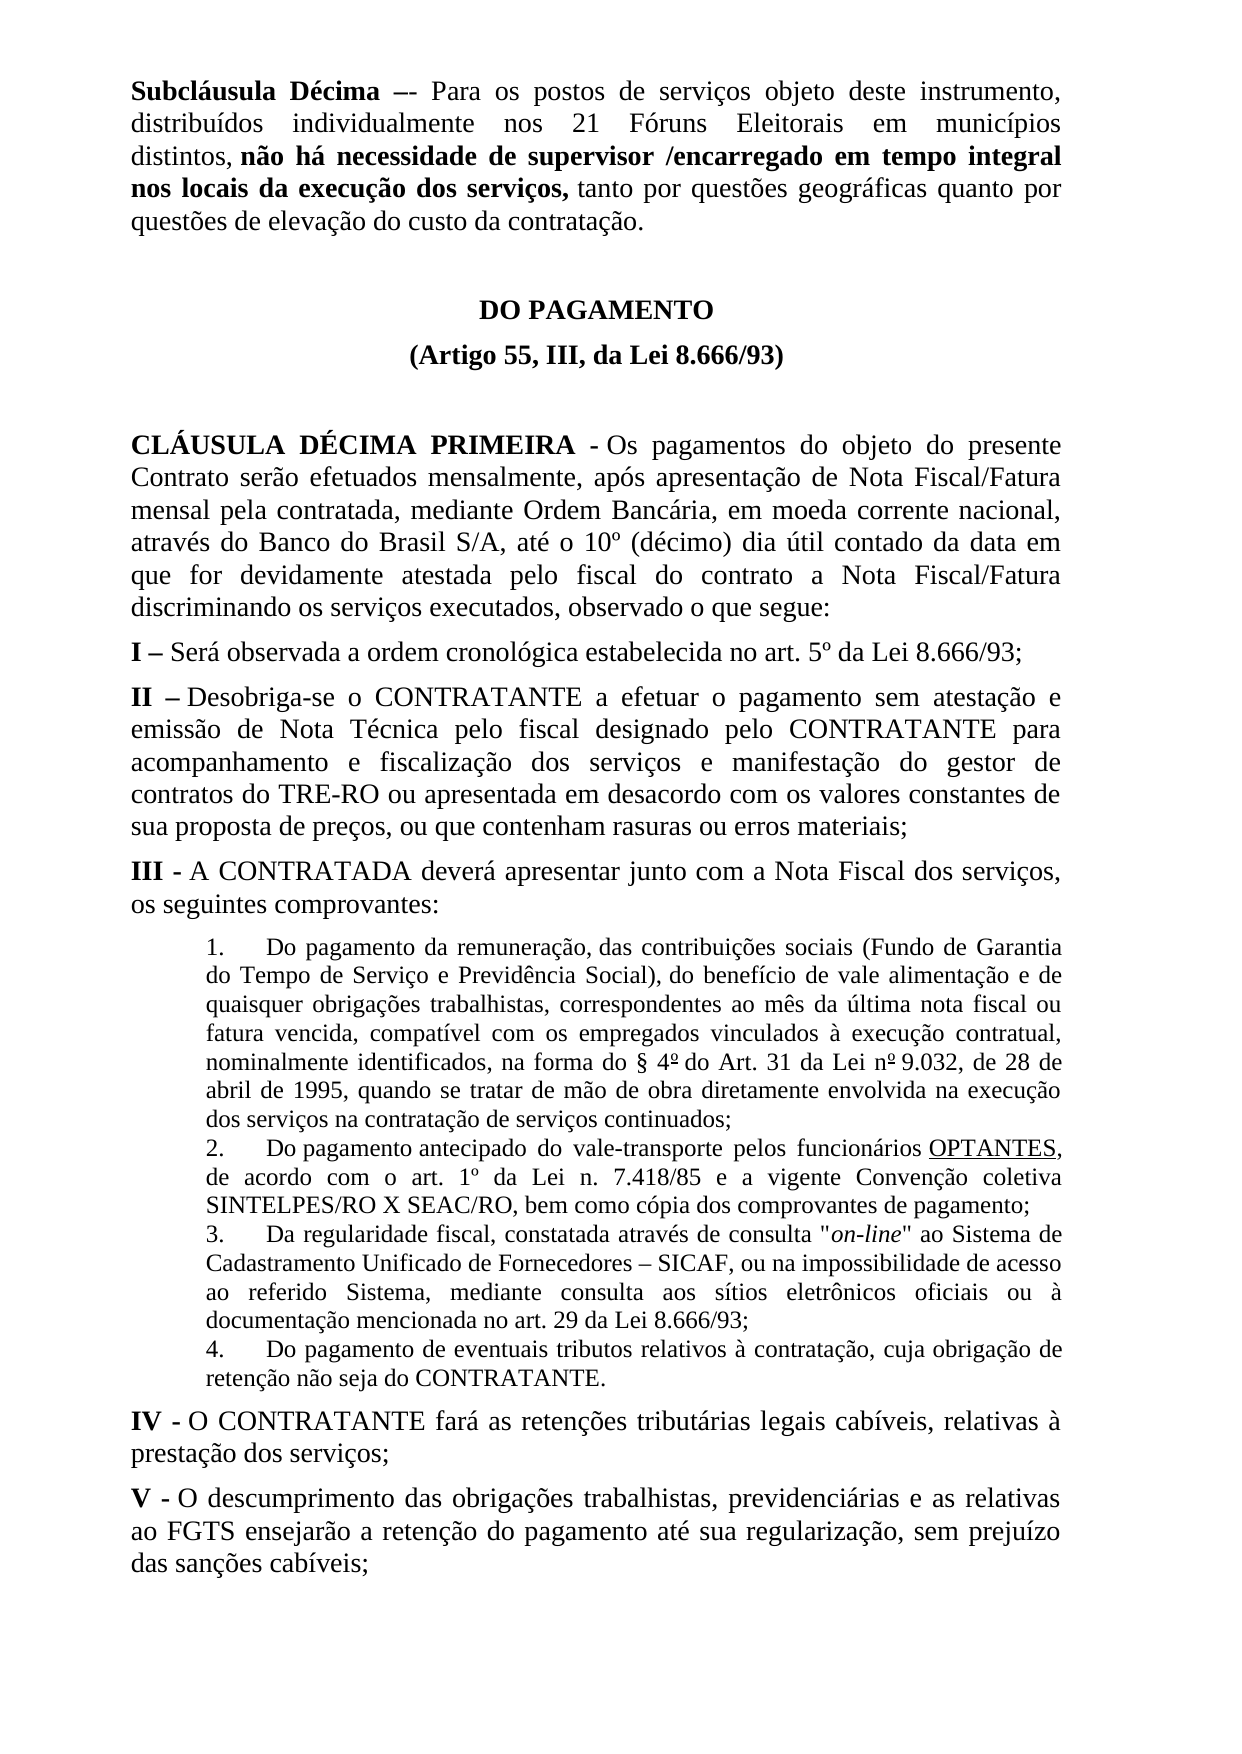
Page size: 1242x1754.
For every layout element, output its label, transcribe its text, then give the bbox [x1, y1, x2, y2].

text IV - O CONTRATANTE fará as retenções tributárias legais cabíveis, relativas à prestação dos serviços; [131, 1404, 1062, 1469]
list Do pagamento de eventuais tributos relativos à contratação, cuja obrigação de retenção não seja do CONTRATANTE. [206, 1334, 1062, 1392]
text I – Será observada a ordem cronológica estabelecida no art. 5º da Lei 8.666/93; [131, 635, 1062, 667]
text DO PAGAMENTO [131, 293, 1062, 326]
list Da regularidade fiscal, constatada através de consulta "on-line" ao Sistema de Cadastramento Unificado de Fornecedores – SICAF, ou na impossibilidade de acesso ao referido Sistema, mediante consulta aos sítios eletrônicos oficiais ou à documentação mencionada no art. 29 da Lei 8.666/93; [206, 1219, 1062, 1334]
text III - A CONTRATADA deverá apresentar junto com a Nota Fiscal dos serviços, os seguintes comprovantes: [131, 854, 1062, 919]
list Do pagamento da remuneração, das contribuições sociais (Fundo de Garantia do Tempo de Serviço e Previdência Social), do benefício de vale alimentação e de quaisquer obrigações trabalhistas, correspondentes ao mês da última nota fiscal ou fatura vencida, compatível com os empregados vinculados à execução contratual, nominalmente identificados, na forma do § 4º do Art. 31 da Lei nº 9.032, de 28 de abril de 1995, quando se tratar de mão de obra diretamente envolvida na execução dos serviços na contratação de serviços continuados; [206, 932, 1062, 1133]
text V - O descumprimento das obrigações trabalhistas, previdenciárias e as relativas ao FGTS ensejarão a retenção do pagamento até sua regularização, sem prejuízo das sanções cabíveis; [131, 1481, 1062, 1579]
text (Artigo 55, III, da Lei 8.666/93) [131, 338, 1062, 371]
text CLÁUSULA DÉCIMA PRIMEIRA - Os pagamentos do objeto do presente Contrato serão efetuados mensalmente, após apresentação de Nota Fiscal/Fatura mensal pela contratada, mediante Ordem Bancária, em moeda corrente nacional, através do Banco do Brasil S/A, até o 10º (décimo) dia útil contado da data em que for devidamente atestada pelo fiscal do contrato a Nota Fiscal/Fatura discriminando os serviços executados, observado o que segue: [131, 428, 1062, 622]
text Subcláusula Décima –- Para os postos de serviços objeto deste instrumento, distribuídos individualmente nos 21 Fóruns Eleitorais em municípios distintos, não há necessidade de supervisor /encarregado em tempo integral nos locais da execução dos serviços, tanto por questões geográficas quanto por questões de elevação do custo da contratação. [131, 74, 1062, 236]
list Do pagamento antecipado do vale-transporte pelos funcionários OPTANTES, de acordo com o art. 1º da Lei n. 7.418/85 e a vigente Convenção coletiva SINTELPES/RO X SEAC/RO, bem como cópia dos comprovantes de pagamento; [206, 1133, 1062, 1219]
text II – Desobriga-se o CONTRATANTE a efetuar o pagamento sem atestação e emissão de Nota Técnica pelo fiscal designado pelo CONTRATANTE para acompanhamento e fiscalização dos serviços e manifestação do gestor de contratos do TRE-RO ou apresentada em desacordo com os valores constantes de sua proposta de preços, ou que contenham rasuras ou erros materiais; [131, 680, 1062, 842]
